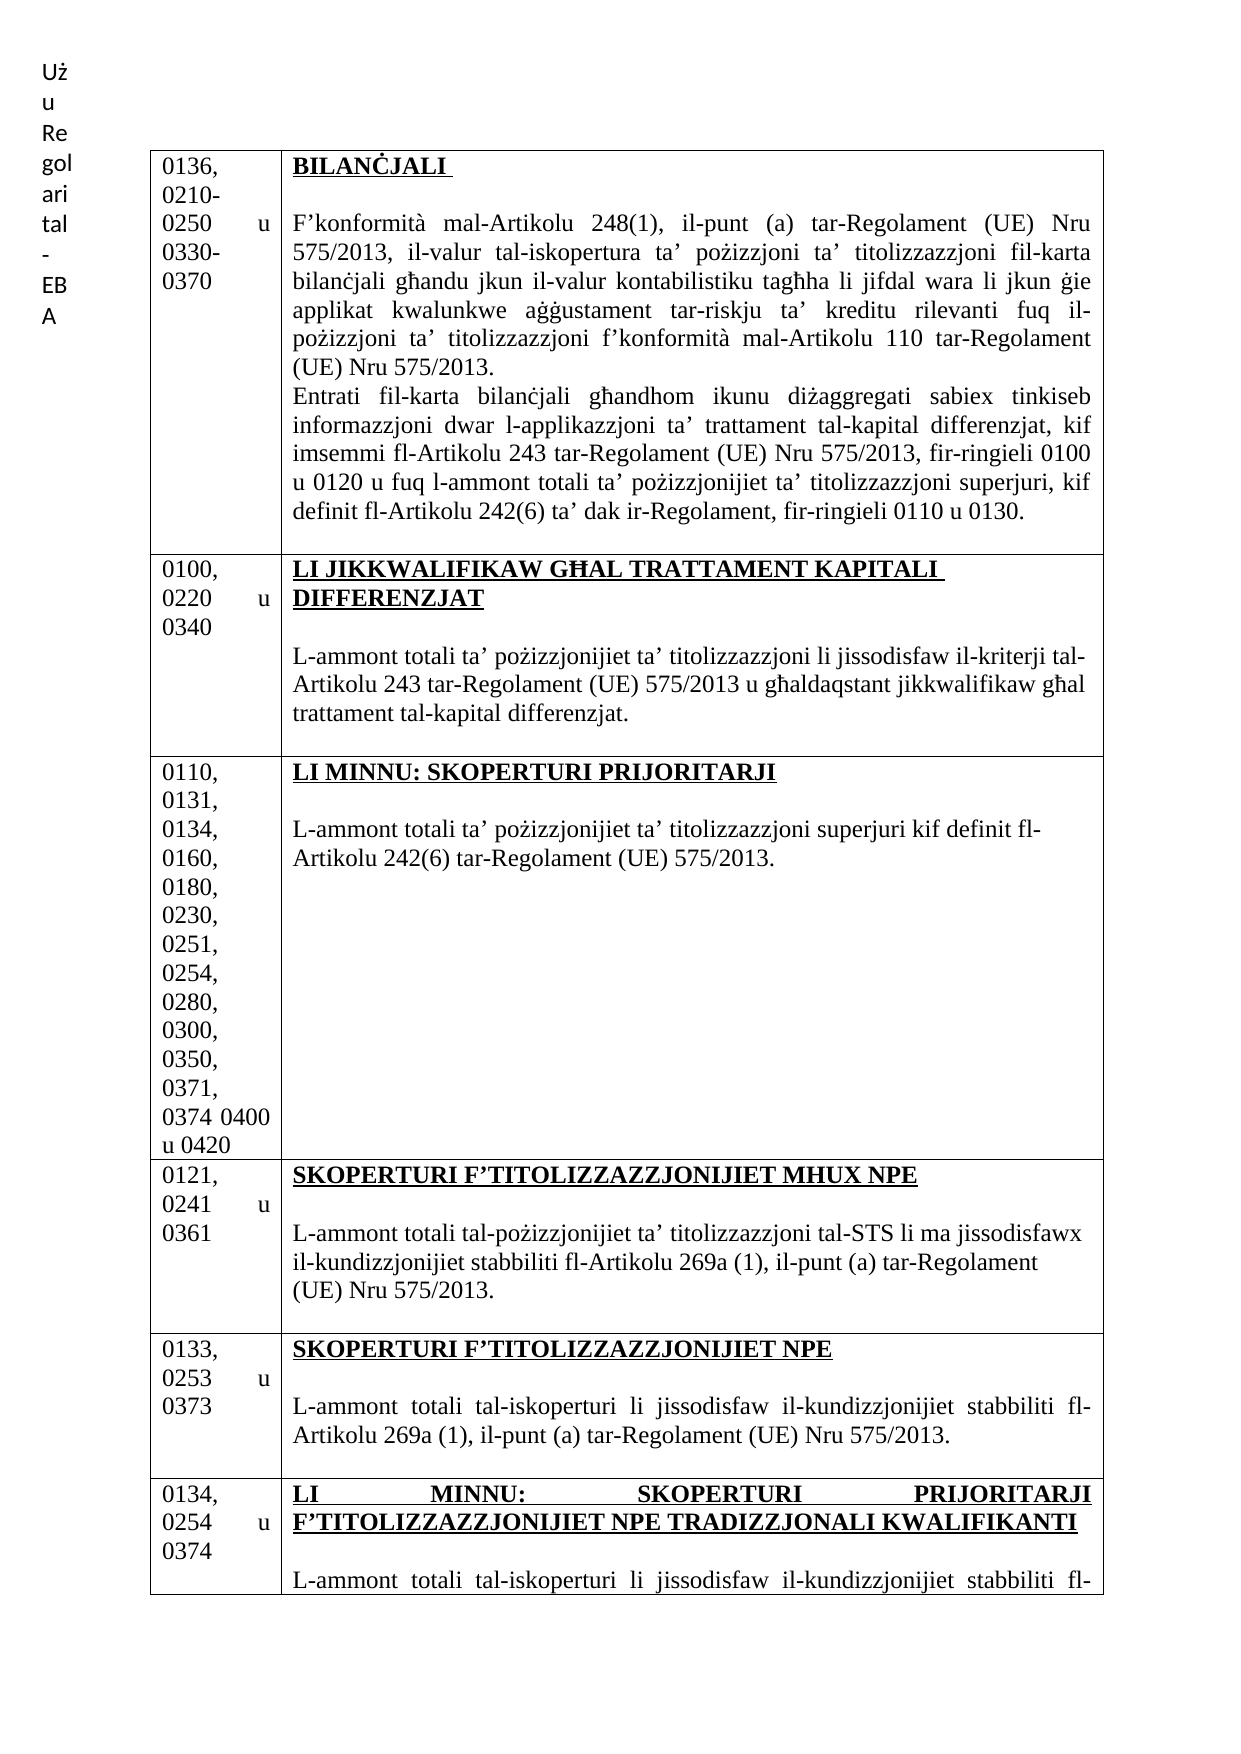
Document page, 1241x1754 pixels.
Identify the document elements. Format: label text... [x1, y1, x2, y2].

table_cell SKOPERTURI F’TITOLIZZAZZJONIJIET NPE L-ammont totali tal-iskoperturi li jissodisfaw il-kundizzjonijiet stabbiliti fl-Artikolu 269a (1), il-punt (a) tar-Regolament (UE) Nru 575/2013. [282, 1334, 1103, 1478]
table_cell LI MINNU: SKOPERTURI PRIJORITARJI L-ammont totali ta’ pożizzjonijiet ta’ titolizzazzjoni superjuri kif definit fl-Artikolu 242(6) tar-Regolament (UE) 575/2013. [282, 757, 1103, 1159]
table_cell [282, 151, 1103, 553]
table_cell 0134, 0254 u 0374 [151, 1479, 281, 1594]
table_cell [151, 151, 281, 553]
table_cell SKOPERTURI F’TITOLIZZAZZJONIJIET MHUX NPE L-ammont totali tal-pożizzjonijiet ta’ titolizzazzjoni tal-STS li ma jissodisfawx il-kundizzjonijiet stabbiliti fl-Artikolu 269a (1), il-punt (a) tar-Regolament (UE) Nru 575/2013. [282, 1160, 1103, 1333]
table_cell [282, 1479, 1103, 1594]
table_cell LI JIKKWALIFIKAW GĦAL TRATTAMENT KAPITALI DIFFERENZJAT L-ammont totali ta’ pożizzjonijiet ta’ titolizzazzjoni li jissodisfaw il-kriterji tal-Artikolu 243 tar-Regolament (UE) 575/2013 u għaldaqstant jikkwalifikaw għal trattament tal-kapital differenzjat. [282, 555, 1103, 756]
table_cell 0133, 0253 u 0373 [151, 1334, 281, 1478]
table_cell 0121, 0241 u 0361 [151, 1160, 281, 1333]
table_cell 0110, 0131, 0134, 0160, 0180, 0230, 0251, 0254, 0280, 0300, 0350, 0371, 0374 0400 u 0420 [151, 757, 281, 1159]
table_cell 0100, 0220 u 0340 [151, 555, 281, 756]
